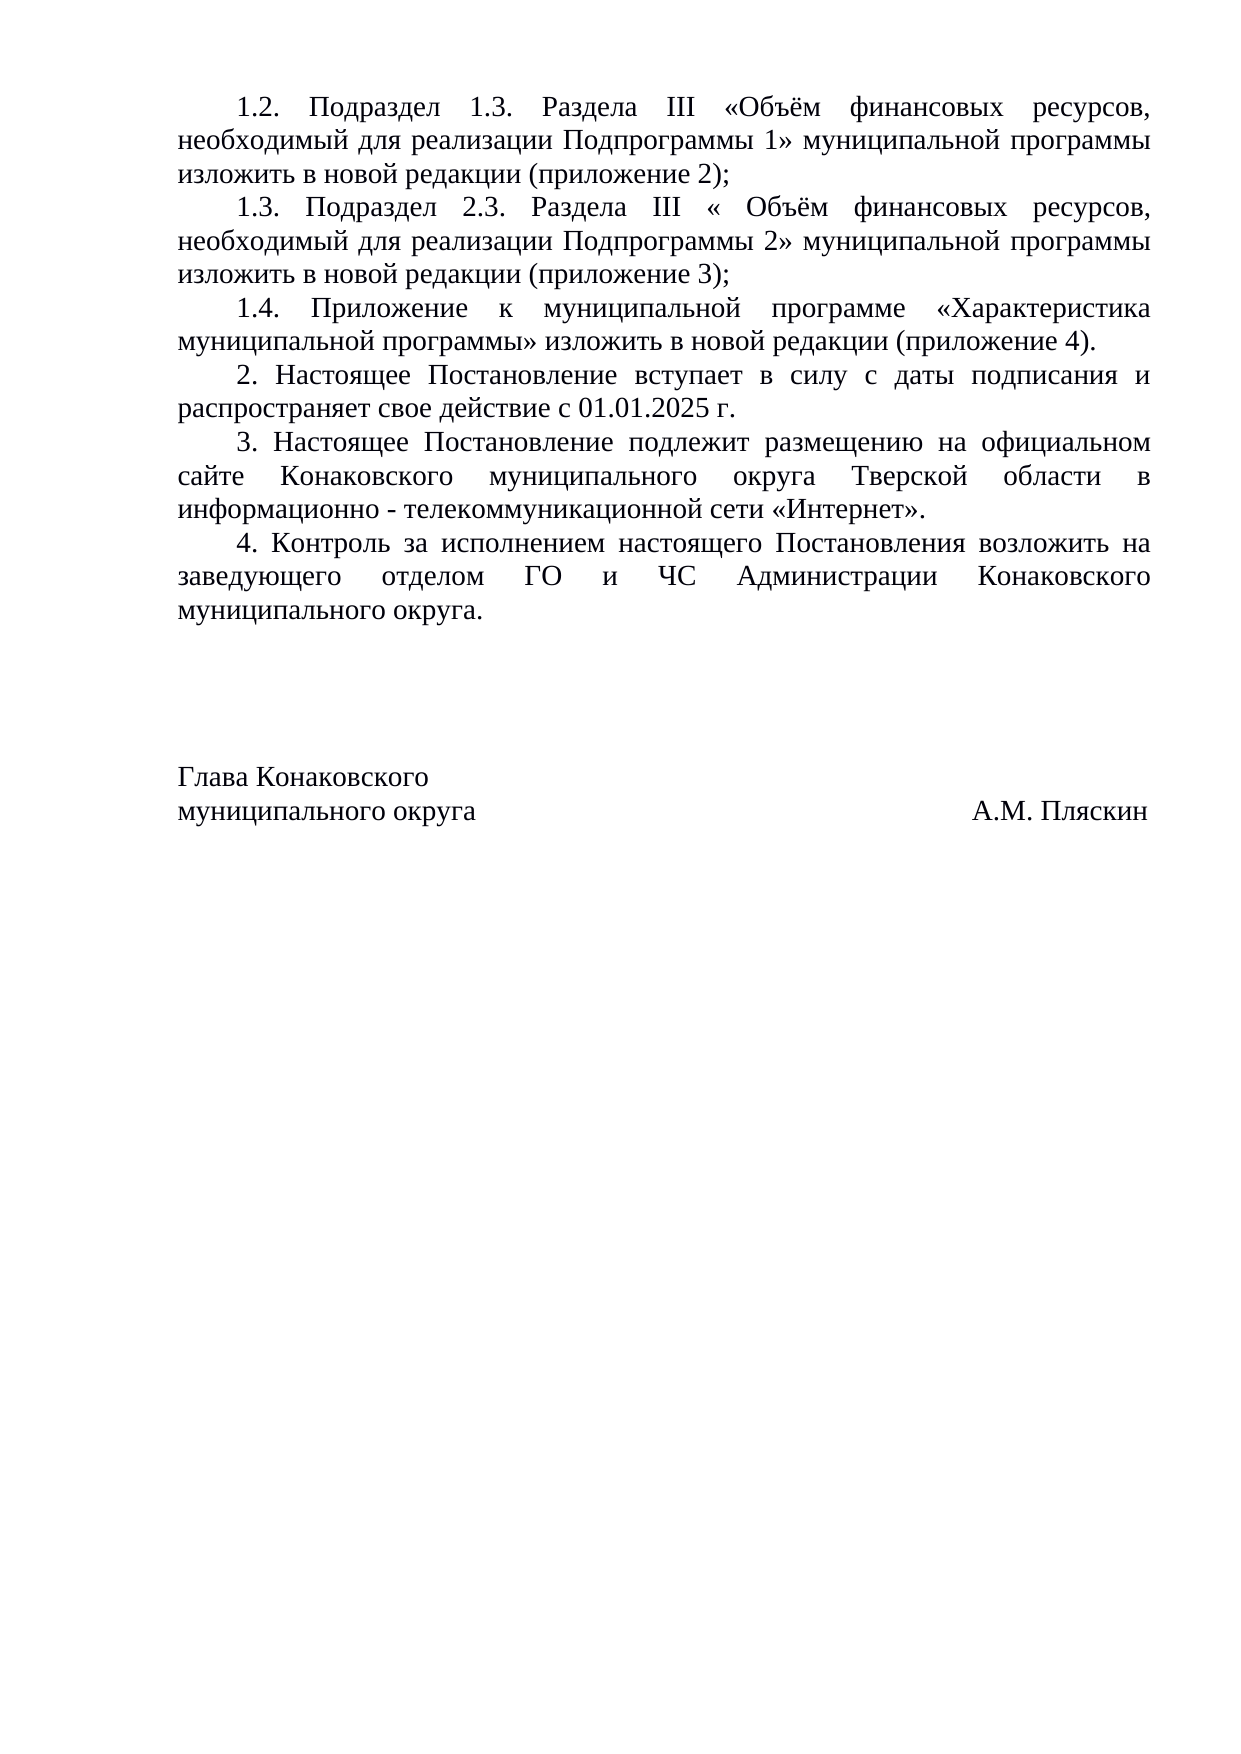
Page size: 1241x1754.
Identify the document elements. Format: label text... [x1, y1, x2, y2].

text 1.3. Подраздел 2.3. Раздела III « Объём финансовых ресурсов, необходимый для реализации Подпрограммы 2» муниципальной программы изложить в новой редакции (приложение 3); [177, 189, 1152, 290]
text муниципального округа А.М. Пляскин [177, 793, 1152, 827]
text 1.2. Подраздел 1.3. Раздела III «Объём финансовых ресурсов, необходимый для реализации Подпрограммы 1» муниципальной программы изложить в новой редакции (приложение 2); [177, 89, 1152, 189]
text 3. Настоящее Постановление подлежит размещению на официальном сайте Конаковского муниципального округа Тверской области в информационно - телекоммуникационной сети «Интернет». [177, 424, 1152, 525]
text Глава Конаковского [177, 759, 1152, 793]
text 4. Контроль за исполнением настоящего Постановления возложить на заведующего отделом ГО и ЧС Администрации Конаковского муниципального округа. [177, 525, 1152, 625]
text 2. Настоящее Постановление вступает в силу с даты подписания и распространяет свое действие с 01.01.2025 г. [177, 357, 1152, 424]
text 1.4. Приложение к муниципальной программе «Характеристика муниципальной программы» изложить в новой редакции (приложение 4). [177, 290, 1152, 357]
